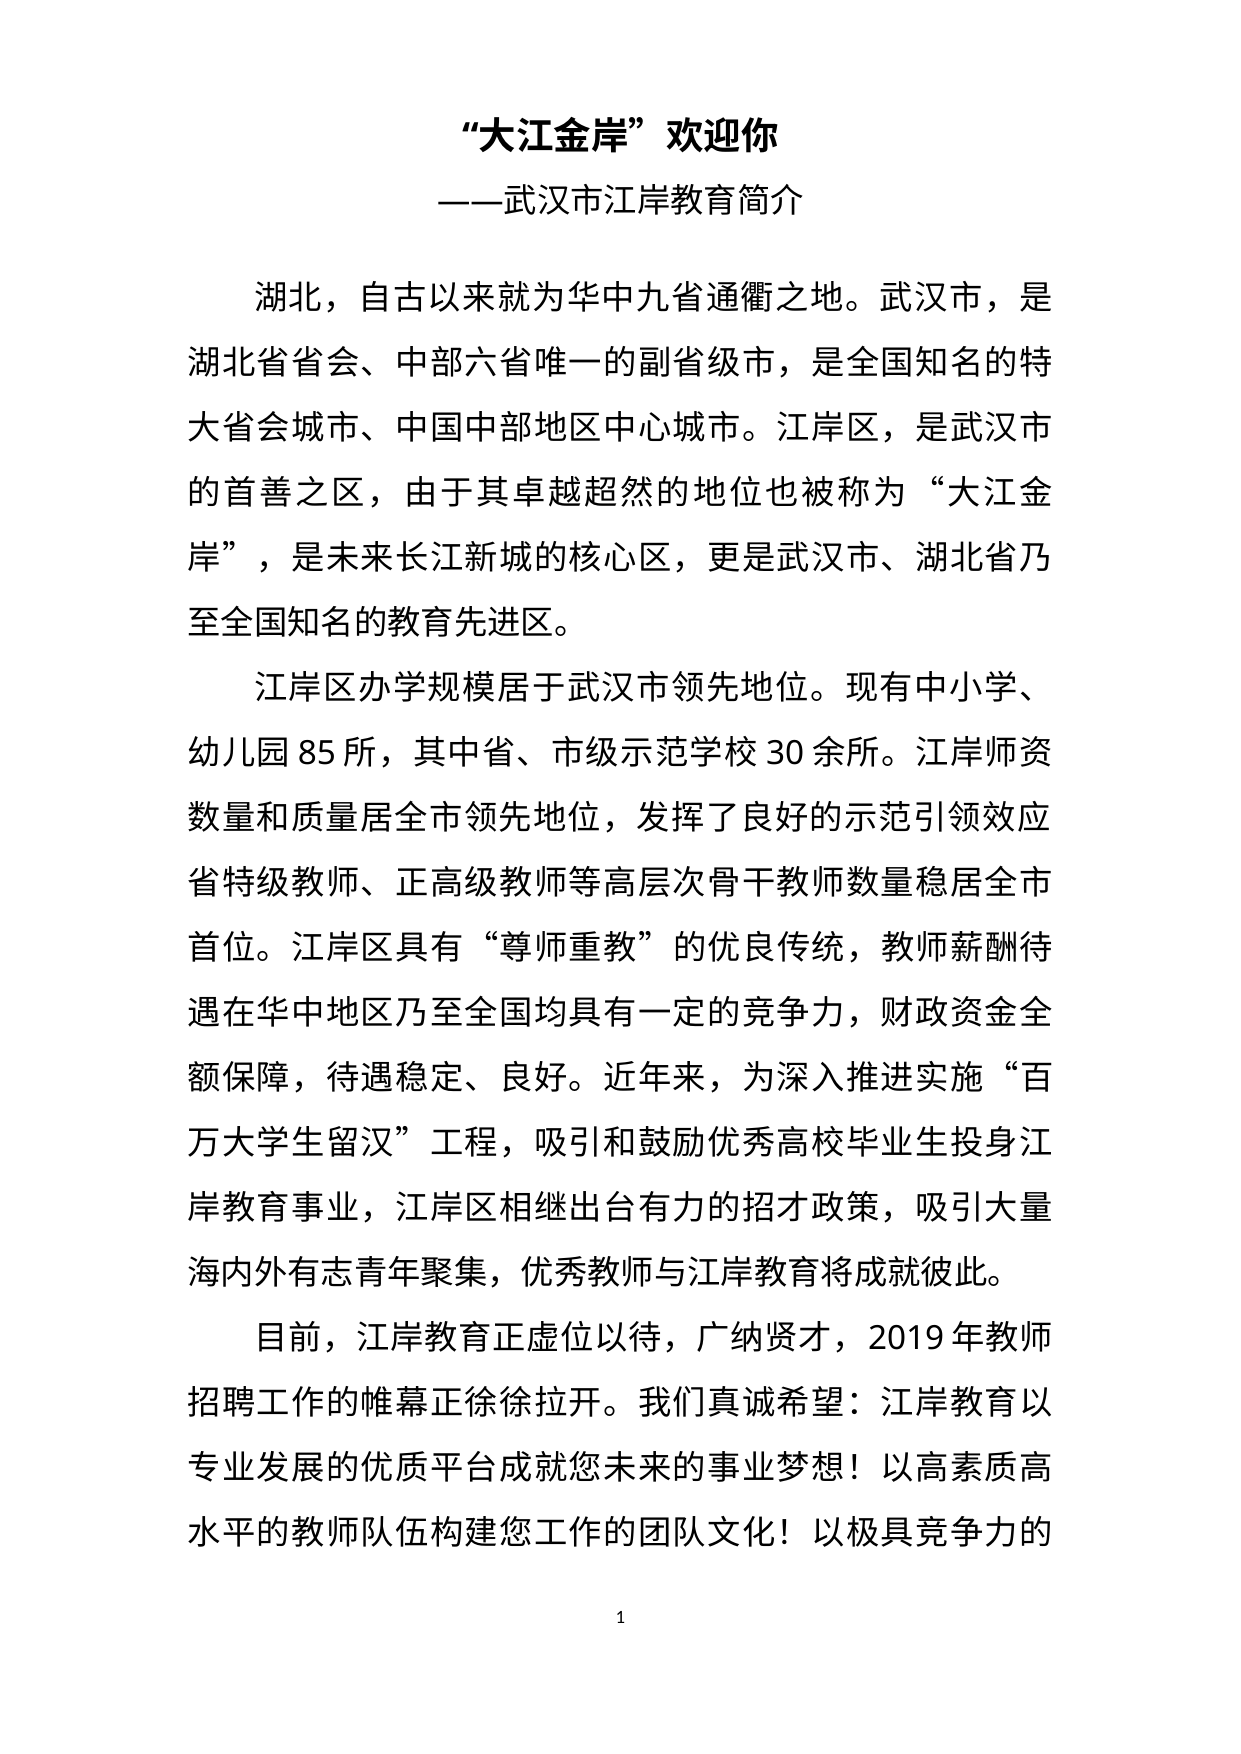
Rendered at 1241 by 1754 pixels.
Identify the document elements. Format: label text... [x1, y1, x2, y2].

text 湖北，自古以来就为华中九省通衢之地。武汉市，是湖北省省会、中部六省唯一的副省级市，是全国知名的特大省会城市、中国中部地区中心城市。江岸区，是武汉市的首善之区，由于其卓越超然的地位也被称为“大江金岸”，是未来长江新城的核心区，更是武汉市、湖北省乃至全国知名的教育先进区。 [187, 263, 1053, 653]
text ——武汉市江岸教育简介 [187, 165, 1053, 230]
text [187, 1303, 1053, 1563]
text 江岸区办学规模居于武汉市领先地位。现有中小学、幼儿园85所，其中省、市级示范学校30余所。江岸师资数量和质量居全市领先地位，发挥了良好的示范引领效应。省特级教师、正高级教师等高层次骨干教师数量稳居全市首位。江岸区具有“尊师重教”的优良传统，教师薪酬待遇在华中地区乃至全国均具有一定的竞争力，财政资金全额保障，待遇稳定、良好。近年来，为深入推进实施“百万大学生留汉”工程，吸引和鼓励优秀高校毕业生投身江岸教育事业，江岸区相继出台有力的招才政策，吸引大量海内外有志青年聚集，优秀教师与江岸教育将成就彼此。 [187, 653, 1053, 1303]
text “大江金岸”欢迎你 [187, 100, 1053, 165]
